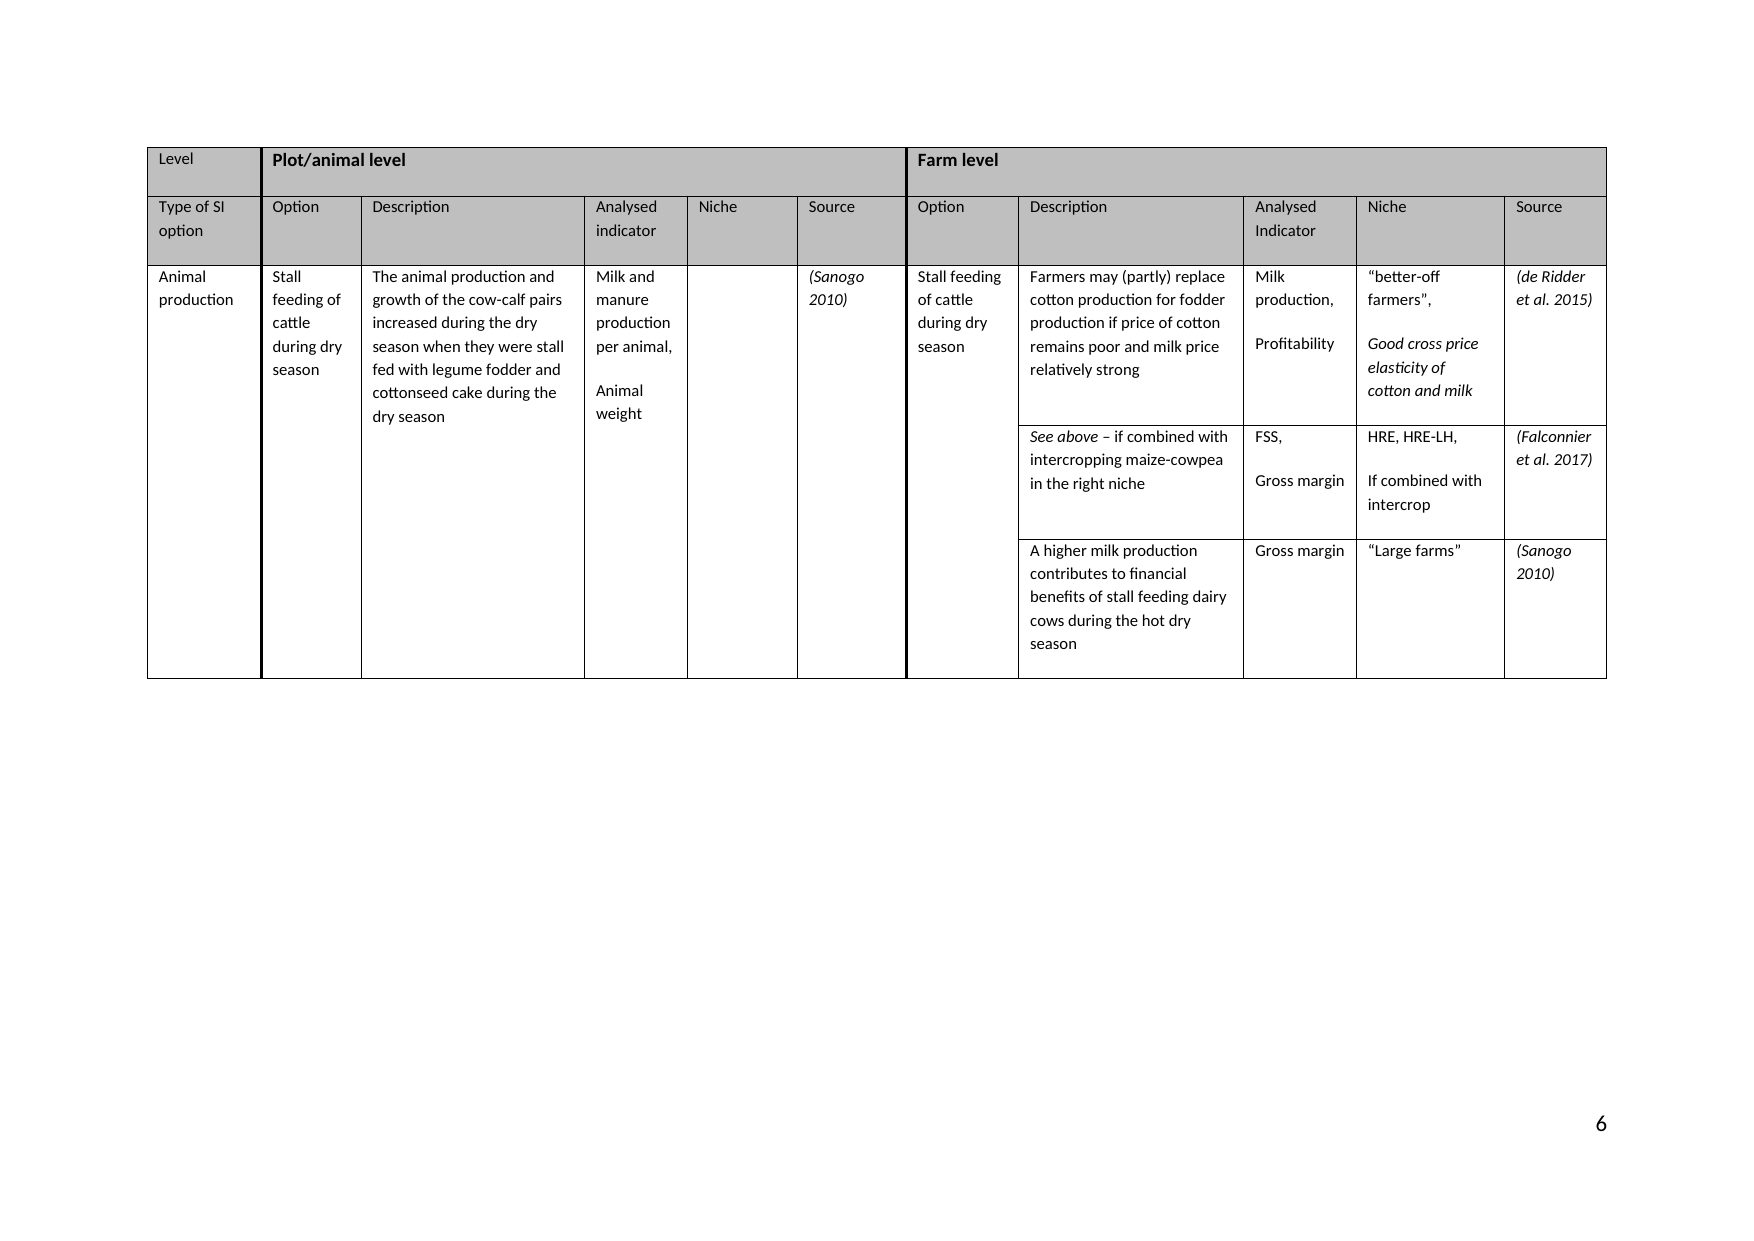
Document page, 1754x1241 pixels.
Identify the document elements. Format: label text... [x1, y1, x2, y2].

table_cell Animal production [148, 266, 260, 678]
table_cell [688, 266, 797, 678]
table_cell Stall feeding of cattle during dry season [908, 266, 1018, 678]
table_cell Analysed Indicator [1244, 197, 1356, 265]
table_cell Stall feeding of cattle during dry season [263, 266, 361, 678]
table_cell The animal production and growth of the cow-calf pairs increased during the dry season when they were stall fed with legume fodder and cottonseed cake during the dry season [362, 266, 584, 678]
table_cell FSS, Gross margin [1244, 426, 1356, 539]
table_cell See above – if combined with intercropping maize-cowpea in the right niche [1019, 426, 1243, 539]
table_cell Type of SI option [148, 197, 260, 265]
table_header Level [148, 148, 260, 196]
table_cell Analysed indicator [585, 197, 687, 265]
table_cell Niche [1357, 197, 1504, 265]
table_cell A higher milk production contributes to financial benefits of stall feeding dairy cows during the hot dry season [1019, 540, 1243, 678]
table_cell Source [1505, 197, 1606, 265]
table_cell Description [1019, 197, 1243, 265]
table_cell Gross margin [1244, 540, 1356, 678]
table_cell HRE, HRE-LH, If combined with intercrop [1357, 426, 1504, 539]
table_cell (Sanogo 2010) [1505, 540, 1606, 678]
table_cell Source [798, 197, 905, 265]
table_cell “better-off farmers”, Good cross price elasticity of cotton and milk [1357, 266, 1504, 425]
table_cell Option [908, 197, 1018, 265]
table_header Farm level [908, 148, 1606, 196]
table_header Plot/animal level [263, 148, 905, 196]
table_cell “Large farms” [1357, 540, 1504, 678]
table_cell Option [263, 197, 361, 265]
table_cell Milk and manure production per animal, Animal weight [585, 266, 687, 678]
table_cell (Falconnier et al. 2017) [1505, 426, 1606, 539]
table_cell Milk production, Profitability [1244, 266, 1356, 425]
table_cell (de Ridder et al. 2015) [1505, 266, 1606, 425]
table_cell Niche [688, 197, 797, 265]
table_cell Farmers may (partly) replace cotton production for fodder production if price of cotton remains poor and milk price relatively strong [1019, 266, 1243, 425]
table_cell (Sanogo 2010) [798, 266, 905, 678]
table_cell Description [362, 197, 584, 265]
